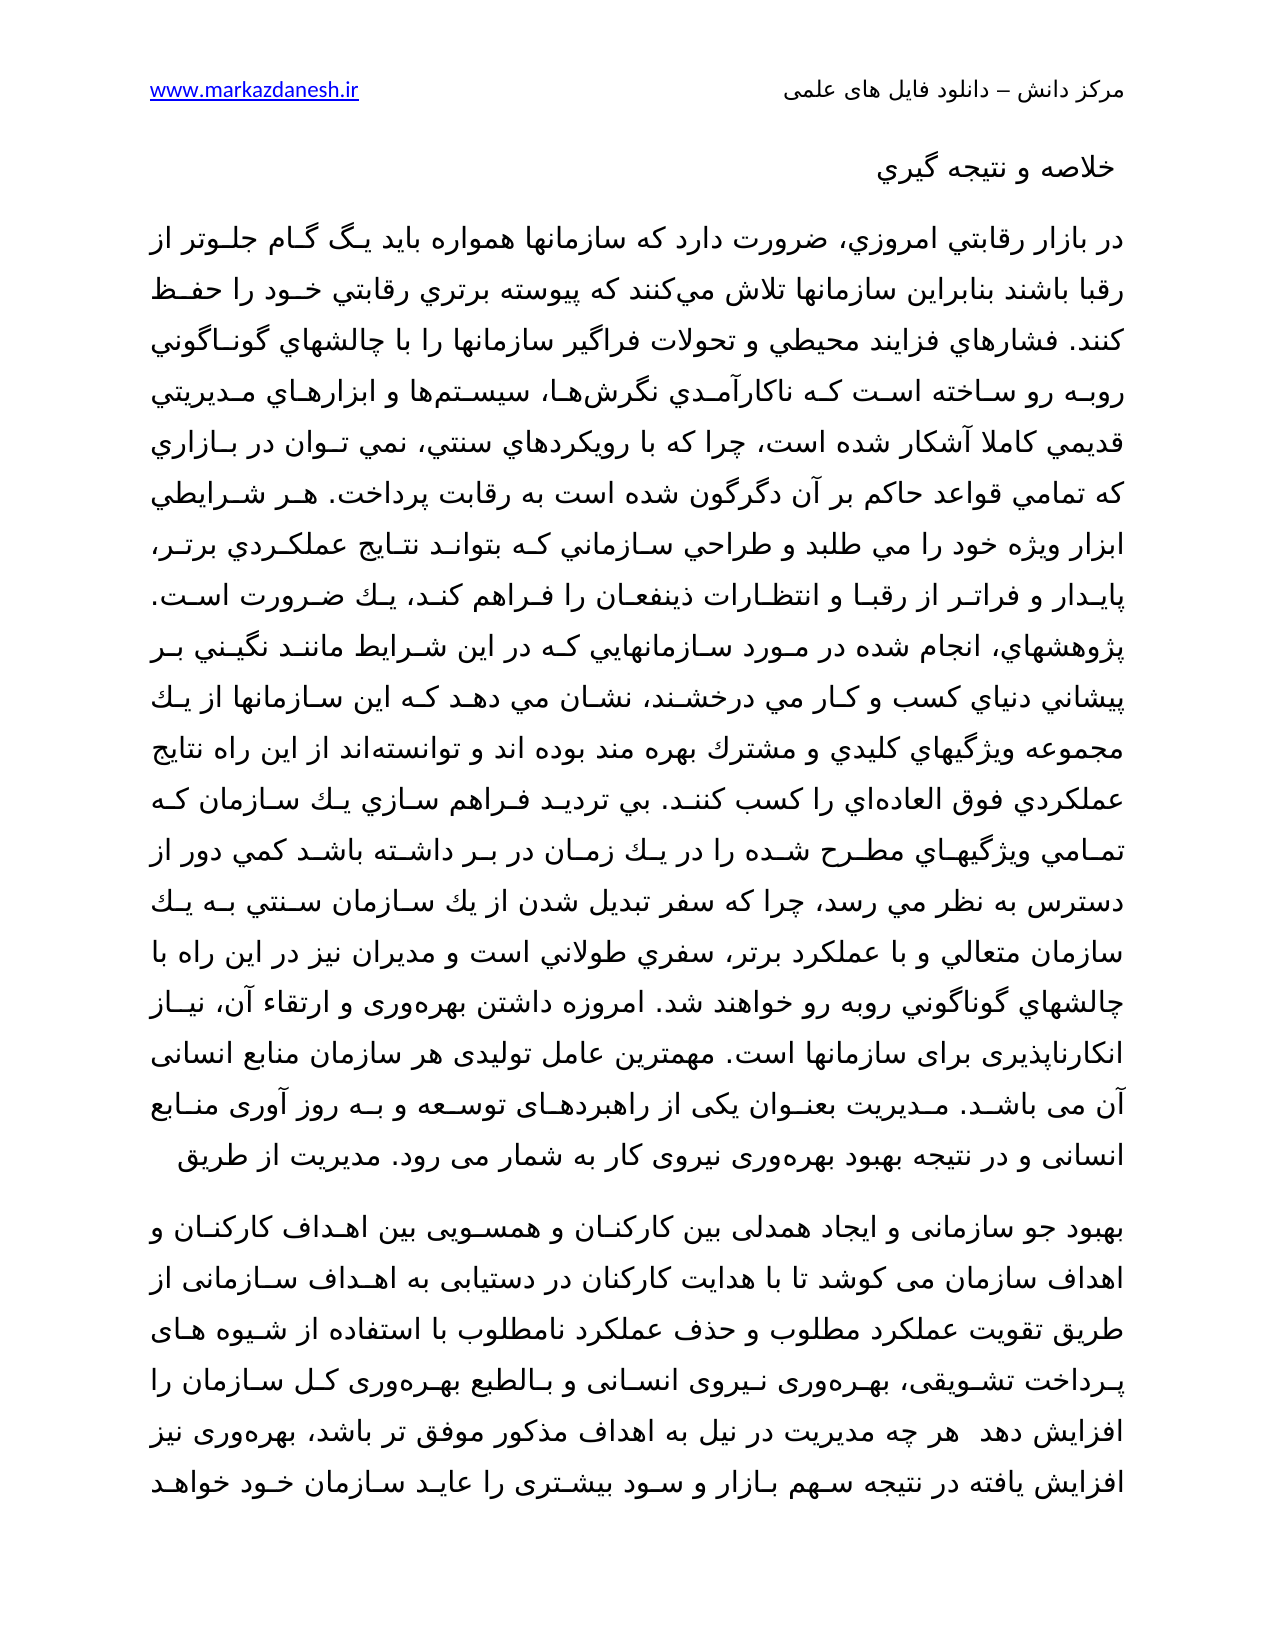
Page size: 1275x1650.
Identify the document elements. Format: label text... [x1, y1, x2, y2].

text خلاصه و نتيجه گيري [150, 150, 1125, 184]
text در بازار رقابتي امروزي، ضرورت دارد كه سازمانها همواره بايد يگ گام جلوتر از رقبا باشند بنابراين سازمانها تلاش مي‌كنند كه پيوسته برتري رقابتي خود را حفظ كنند. فشارهاي فزايند محيطي و تحولات فراگير سازمانها را با چالشهاي گوناگوني روبه رو ساخته است كه ناكارآمدي نگرش‌ها، سيستم‌ها و ابزارهاي مديريتي قديمي كاملا آشكار شده است، چرا كه با رويكردهاي سنتي، نمي توان در بازاري كه تمامي قواعد حاكم بر آن دگرگون شده است به رقابت پرداخت. هر شرايطي ابزار ويژه خود را مي طلبد و طراحي سازماني كه بتواند نتايج عملكردي برتر، پايدار و فراتر از رقبا و انتظارات ذينفعان را فراهم كند، يك ضرورت است. پژوهشهاي، انجام شده در مورد سازمانهايي كه در اين شرايط مانند نگيني بر پيشاني دنياي كسب و كار مي درخشند، نشان مي دهد كه اين سازمانها از يك مجموعه ويژگيهاي كليدي و مشترك بهره مند بوده اند و توانسته‌اند از اين راه نتايج عملكردي فوق العاده‌اي را كسب كنند. بي ترديد فراهم سازي يك سازمان كه تمامي ويژگيهاي مطرح شده را در يك زمان در بر داشته باشد كمي دور از دسترس به نظر مي رسد، چرا كه سفر تبديل شدن از يك سازمان سنتي به يك سازمان متعالي و با عملكرد برتر، سفري طولاني است و مديران نيز در اين راه با چالشهاي گوناگوني روبه رو خواهند شد.‌ امروزه داشتن بهره‌وری و ارتقاء آن، نیاز انکارناپذیری برای سازمانها است. مهمترین عامل تولیدی هر سازمان منابع انسانی آن می باشد. مدیریت بعنوان یکی از راهبردهای توسعه و به روز آوری منابع انسانی و در نتیجه بهبود بهره‌وری نیروی کار به شمار می رود. مدیریت از طریق [150, 222, 1125, 1173]
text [150, 1210, 1125, 1499]
